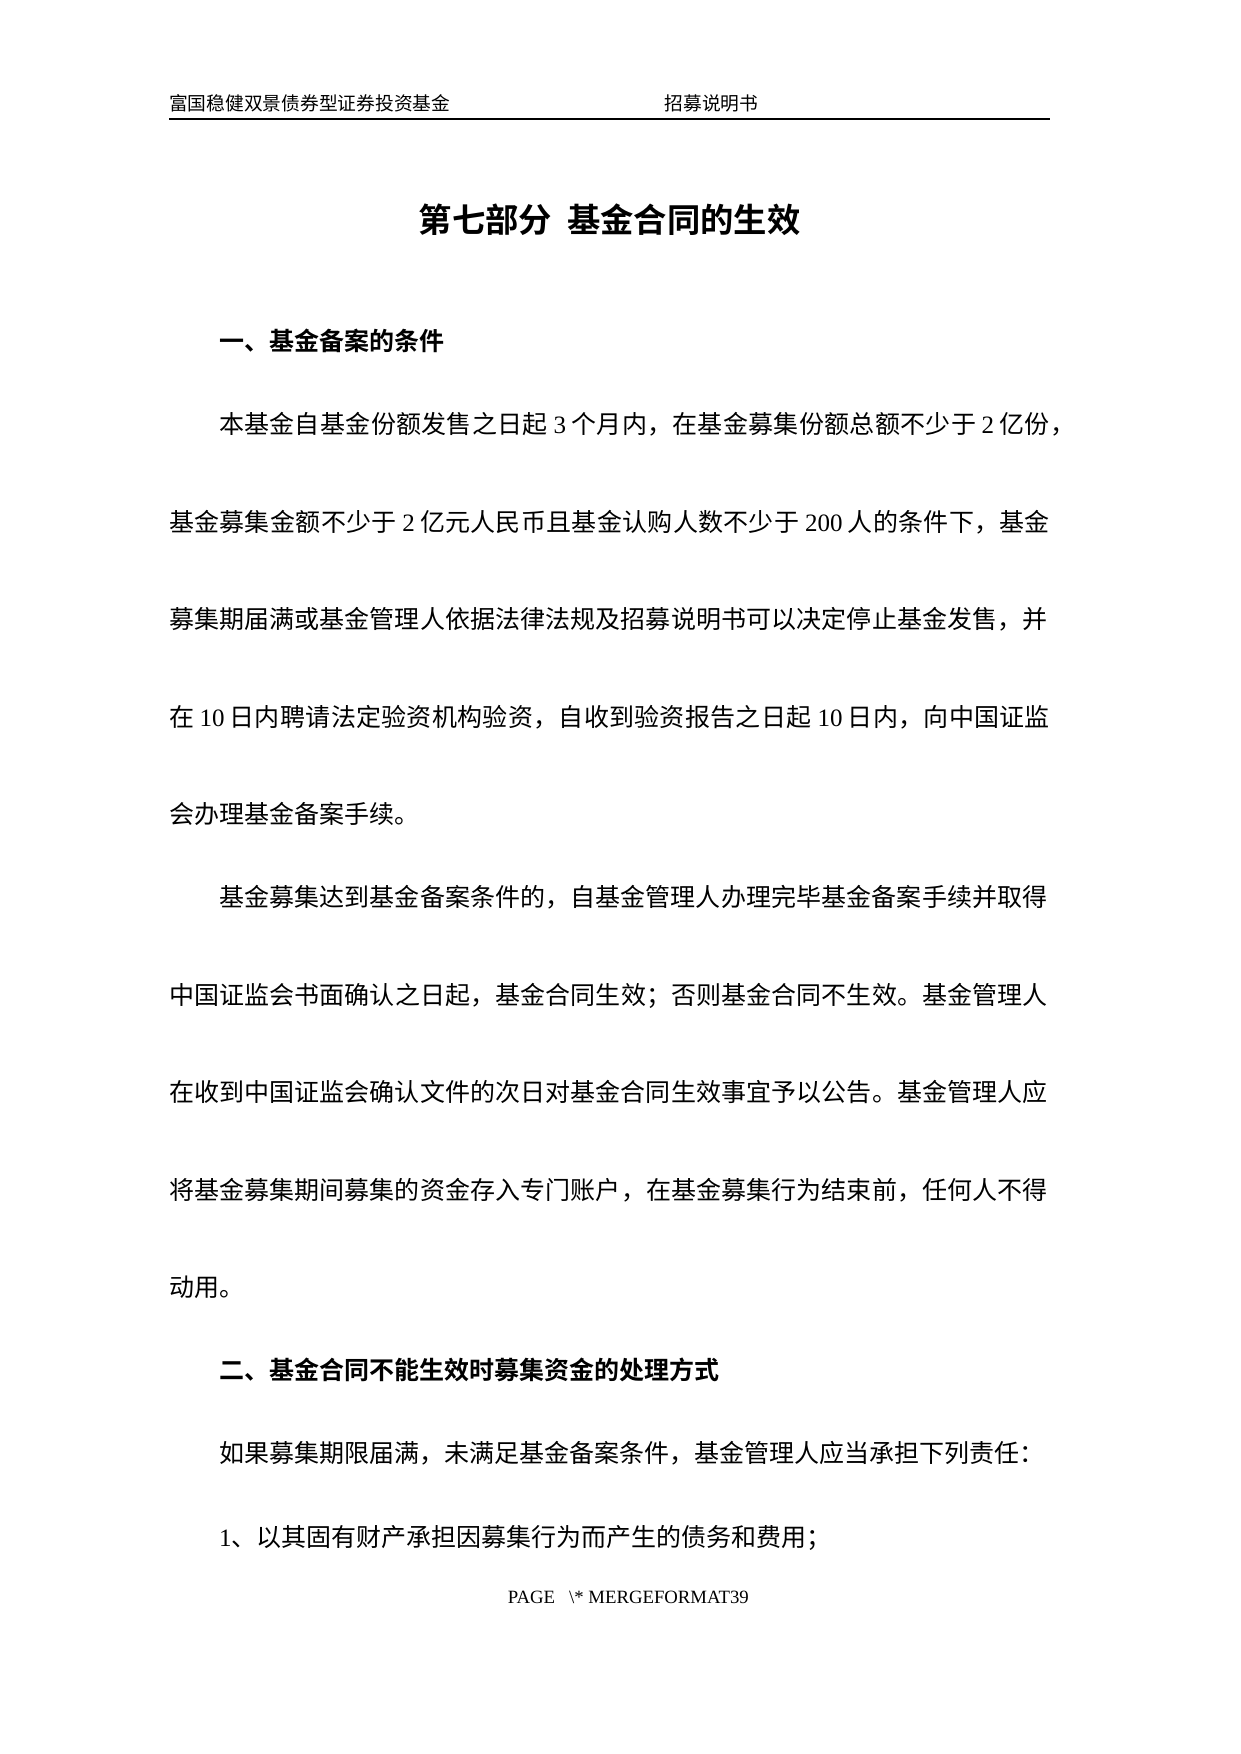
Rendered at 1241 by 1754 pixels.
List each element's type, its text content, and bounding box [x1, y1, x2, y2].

text 如果募集期限届满，未满足基金备案条件，基金管理人应当承担下列责任： [169, 1419, 1050, 1484]
text 本基金自基金份额发售之日起3个月内，在基金募集份额总额不少于2亿份，基金募集金额不少于2亿元人民币且基金认购人数不少于200人的条件下，基金募集期届满或基金管理人依据法律法规及招募说明书可以决定停止基金发售，并在10日内聘请法定验资机构验资，自收到验资报告之日起10日内，向中国证监会办理基金备案手续。 [169, 390, 1050, 845]
text 基金募集达到基金备案条件的，自基金管理人办理完毕基金备案手续并取得中国证监会书面确认之日起，基金合同生效；否则基金合同不生效。基金管理人在收到中国证监会确认文件的次日对基金合同生效事宜予以公告。基金管理人应将基金募集期间募集的资金存入专门账户，在基金募集行为结束前，任何人不得动用。 [169, 863, 1050, 1318]
subtitle 第七部分 基金合同的生效 [169, 186, 1050, 251]
text 1、以其固有财产承担因募集行为而产生的债务和费用； [169, 1503, 1050, 1568]
text 二、基金合同不能生效时募集资金的处理方式 [169, 1336, 1050, 1401]
text 一、基金备案的条件 [169, 307, 1050, 372]
